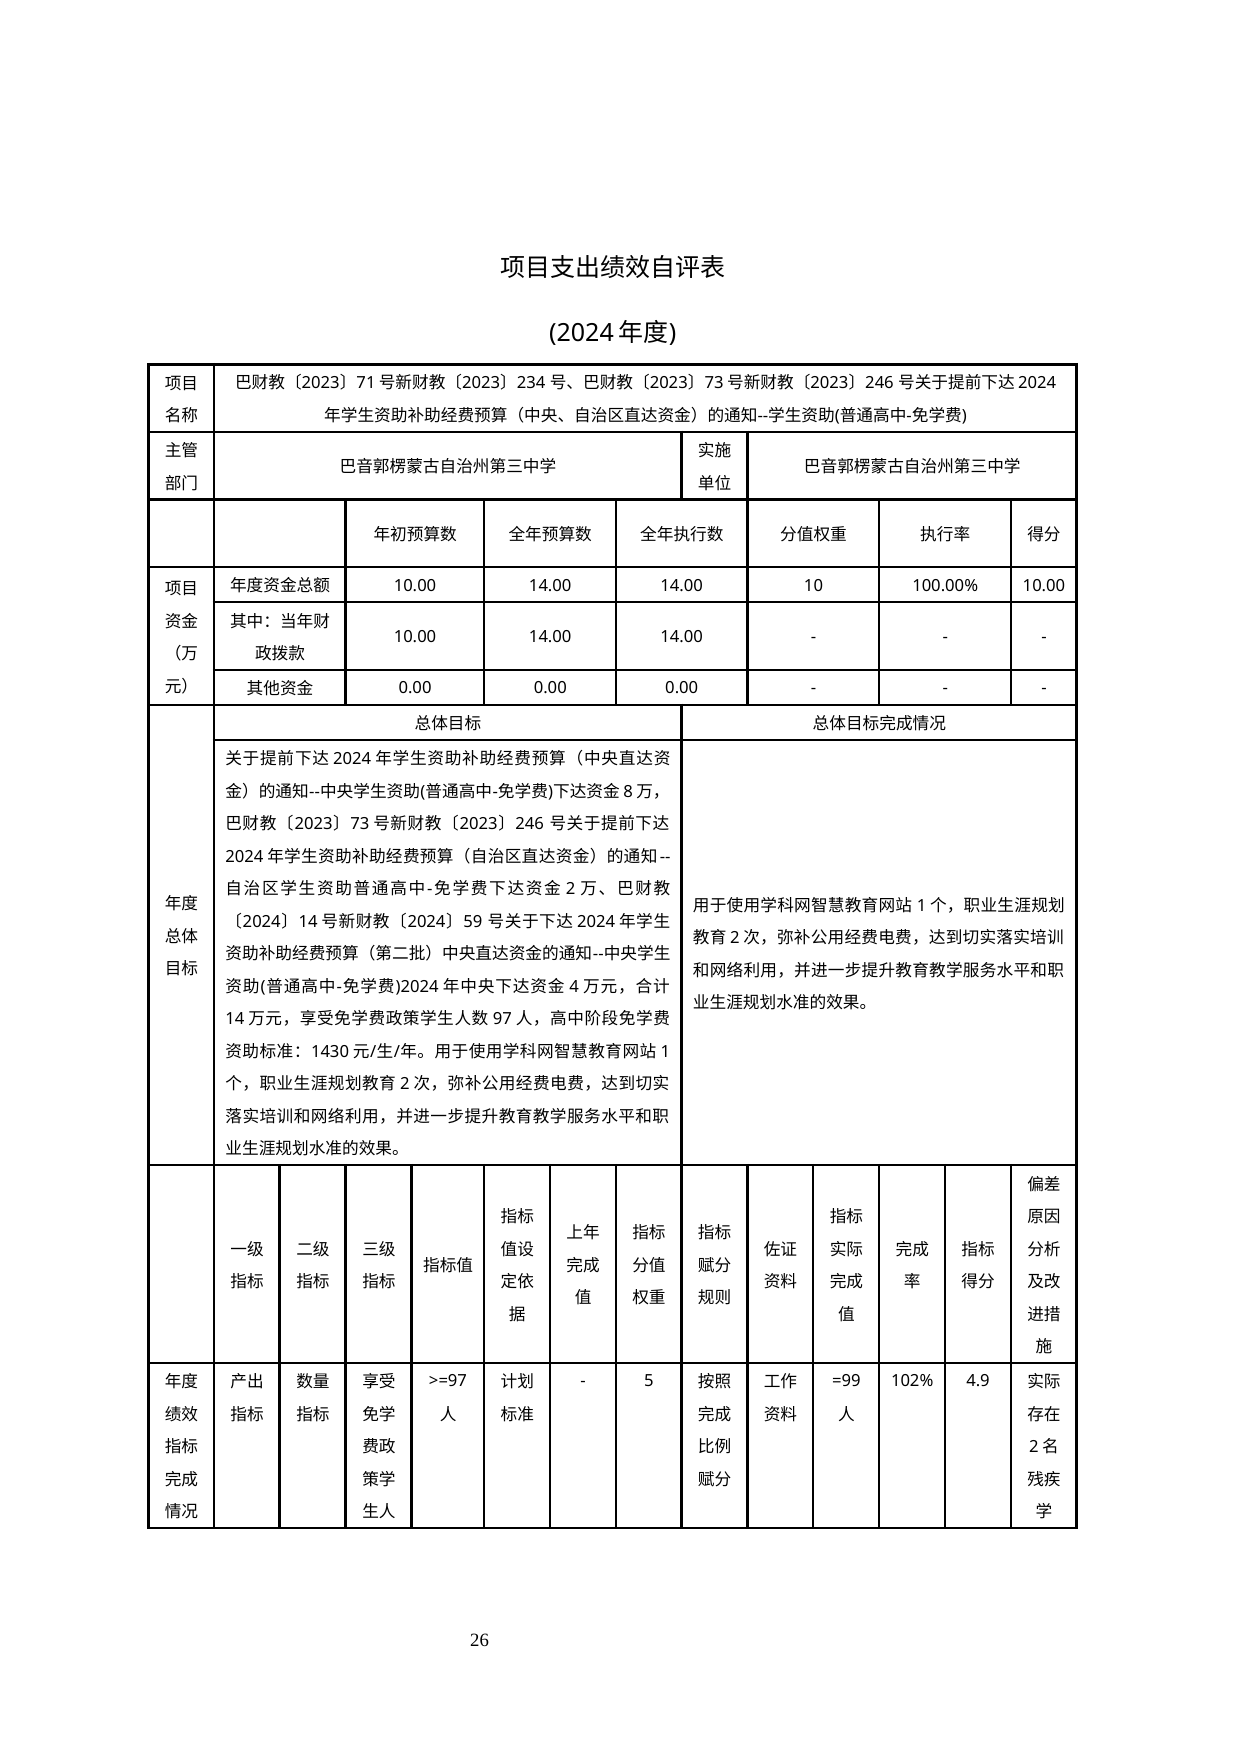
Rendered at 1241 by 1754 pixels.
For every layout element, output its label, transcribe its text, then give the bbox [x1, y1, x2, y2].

table_cell 14.00 [617, 568, 746, 601]
table_cell 10.00 [347, 603, 483, 668]
table_cell 其他资金 [215, 671, 344, 703]
table_cell (2024年度) [148, 298, 1077, 363]
table_cell 享受免学费政策学生人数 [347, 1364, 410, 1526]
table_cell 全年预算数 [485, 501, 615, 566]
table_cell 巴音郭楞蒙古自治州第三中学 [749, 433, 1075, 498]
table_cell 数量指标 [281, 1364, 344, 1526]
table_cell 完成率 [880, 1166, 944, 1361]
table_cell 10 [749, 568, 878, 601]
table_cell 分值权重 [749, 501, 878, 566]
table_cell 偏差原因分析及改进措施 [1012, 1166, 1075, 1361]
table_cell 三级指标 [347, 1166, 410, 1361]
table_cell 0.00 [347, 671, 483, 703]
table_cell 关于提前下达2024年学生资助补助经费预算（中央直达资金）的通知--中央学生资助(普通高中-免学费)下达资金8万，巴财教〔2023〕73号新财教〔2023〕246 号关于提前下达2024年学生资助补助经费预算（自治区直达资金）的通知--自治区学生资助普通高中-免学费下达资金2万、巴财教〔2024〕14号新财教〔2024〕59 号关于下达2024年学生资助补助经费预算（第二批）中央直达资金的通知--中央学生资助(普通高中-免学费)2024年中央下达资金4万元，合计14万元，享受免学费政策学生人数97人，高中阶段免学费资助标准：1430元/生/年。用于使用学科网智慧教育网站1个，职业生涯规划教育2次，弥补公用经费电费，达到切实落实培训和网络利用，并进一步提升教育教学服务水平和职业生涯规划水准的效果。 [215, 741, 680, 1164]
table_cell 指标分值权重 [617, 1166, 680, 1361]
table_cell 指标实际完成值 [814, 1166, 878, 1361]
table_cell =99人 [814, 1364, 878, 1526]
table_cell 全年执行数 [617, 501, 746, 566]
table_cell 总体目标 [215, 706, 680, 739]
table_cell >=97人 [413, 1364, 483, 1526]
table_cell 指标得分 [946, 1166, 1010, 1361]
table_cell 100.00% [880, 568, 1010, 601]
table_cell 主管部门 [150, 433, 213, 498]
table_cell - [1012, 671, 1075, 703]
table_cell 指标值 [413, 1166, 483, 1361]
table_cell [150, 1166, 213, 1361]
table_cell 项目名称 [150, 366, 213, 431]
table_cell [1012, 1364, 1075, 1526]
table_cell 执行率 [880, 501, 1010, 566]
table_cell 0.00 [485, 671, 615, 703]
table_cell 得分 [1012, 501, 1075, 566]
table_cell 14.00 [485, 603, 615, 668]
table_cell 二级指标 [281, 1166, 344, 1361]
table_cell - [749, 603, 878, 668]
table_cell 用于使用学科网智慧教育网站1个，职业生涯规划教育2次，弥补公用经费电费，达到切实落实培训和网络利用，并进一步提升教育教学服务水平和职业生涯规划水准的效果。 [683, 741, 1075, 1164]
table_cell 佐证资料 [749, 1166, 812, 1361]
table_cell [150, 501, 213, 566]
table_cell 14.00 [485, 568, 615, 601]
table_cell 0.00 [617, 671, 746, 703]
table_cell 工作资料 [749, 1364, 812, 1526]
table_cell 一级指标 [215, 1166, 278, 1361]
table_cell 产出指标 [215, 1364, 278, 1526]
table_cell - [880, 603, 1010, 668]
table_cell [215, 501, 344, 566]
table_cell 年度绩效指标完成情况 [150, 1364, 213, 1526]
table_cell 总体目标完成情况 [683, 706, 1075, 739]
table_cell 按照完成比例赋分 [683, 1364, 746, 1526]
table_cell 项目资金 （万元） [150, 568, 213, 703]
table_cell 计划标准 [485, 1364, 549, 1526]
table_header 项目支出绩效自评表 [148, 233, 1077, 298]
table_cell 年初预算数 [347, 501, 483, 566]
table_cell 10.00 [1012, 568, 1075, 601]
table_cell 年度资金总额 [215, 568, 344, 601]
table_cell - [551, 1364, 615, 1526]
table_cell 102% [880, 1364, 944, 1526]
table_cell 其中：当年财政拨款 [215, 603, 344, 668]
table_cell 指标赋分规则 [683, 1166, 746, 1361]
table_cell 巴财教〔2023〕71号新财教〔2023〕234 号、巴财教〔2023〕73号新财教〔2023〕246 号关于提前下达2024年学生资助补助经费预算（中央、自治区直达资金）的通知--学生资助(普通高中-免学费) [215, 366, 1075, 431]
table_cell 指标值设定依据 [485, 1166, 549, 1361]
table_cell 上年完成值 [551, 1166, 615, 1361]
table_cell 年度总体目标 [150, 706, 213, 1164]
table_cell 实施单位 [683, 433, 746, 498]
table_cell 10.00 [347, 568, 483, 601]
table_cell 5 [617, 1364, 680, 1526]
table_cell - [1012, 603, 1075, 668]
table_cell - [749, 671, 878, 703]
table_cell 巴音郭楞蒙古自治州第三中学 [215, 433, 680, 498]
table_cell 14.00 [617, 603, 746, 668]
table_cell - [880, 671, 1010, 703]
table_cell 4.9 [946, 1364, 1010, 1526]
